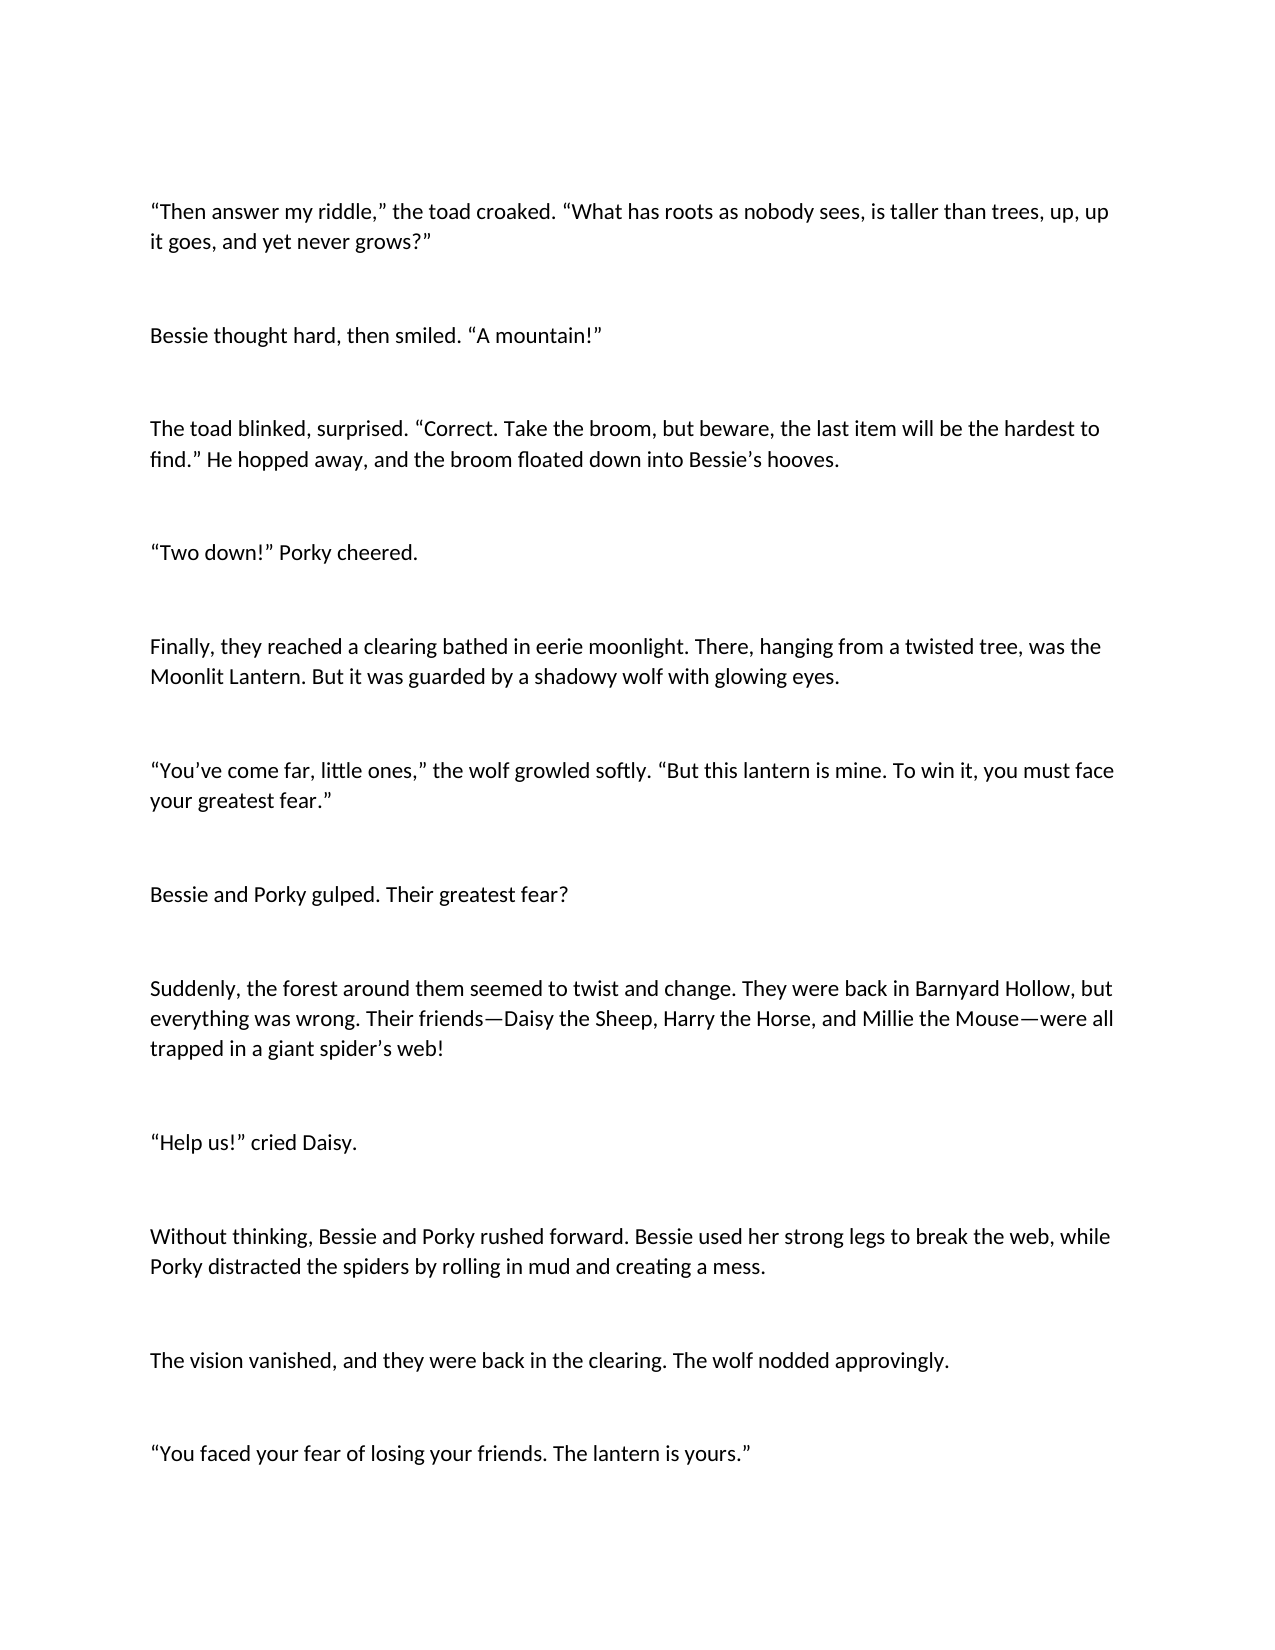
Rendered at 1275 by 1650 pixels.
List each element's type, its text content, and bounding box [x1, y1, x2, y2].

text “Help us!” cried Daisy. [150, 1128, 1125, 1156]
text “Then answer my riddle,” the toad croaked. “What has roots as nobody sees, is taller than trees, up, up it goes, and yet never grows?” [150, 197, 1125, 255]
text Bessie and Porky gulped. Their greatest fear? [150, 880, 1125, 908]
text The toad blinked, surprised. “Correct. Take the broom, but beware, the last item will be the hardest to find.” He hopped away, and the broom floated down into Bessie’s hooves. [150, 414, 1125, 473]
text The vision vanished, and they were back in the clearing. The wolf nodded approvingly. [150, 1346, 1125, 1374]
text Bessie thought hard, then smiled. “A mountain!” [150, 321, 1125, 349]
text “You’ve come far, little ones,” the wolf growled softly. “But this lantern is mine. To win it, you must face your greatest fear.” [150, 756, 1125, 814]
text Suddenly, the forest around them seemed to twist and change. They were back in Barnyard Hollow, but everything was wrong. Their friends—Daisy the Sheep, Harry the Horse, and Millie the Mouse—were all trapped in a giant spider’s web! [150, 974, 1125, 1062]
text “Two down!” Porky cheered. [150, 538, 1125, 567]
text Finally, they reached a clearing bathed in eerie moonlight. There, hanging from a twisted tree, was the Moonlit Lantern. But it was guarded by a shadowy wolf with glowing eyes. [150, 632, 1125, 691]
text “You faced your fear of losing your friends. The lantern is yours.” [150, 1439, 1125, 1468]
text Without thinking, Bessie and Porky rushed forward. Bessie used her strong legs to break the web, while Porky distracted the spiders by rolling in mud and creating a mess. [150, 1222, 1125, 1280]
